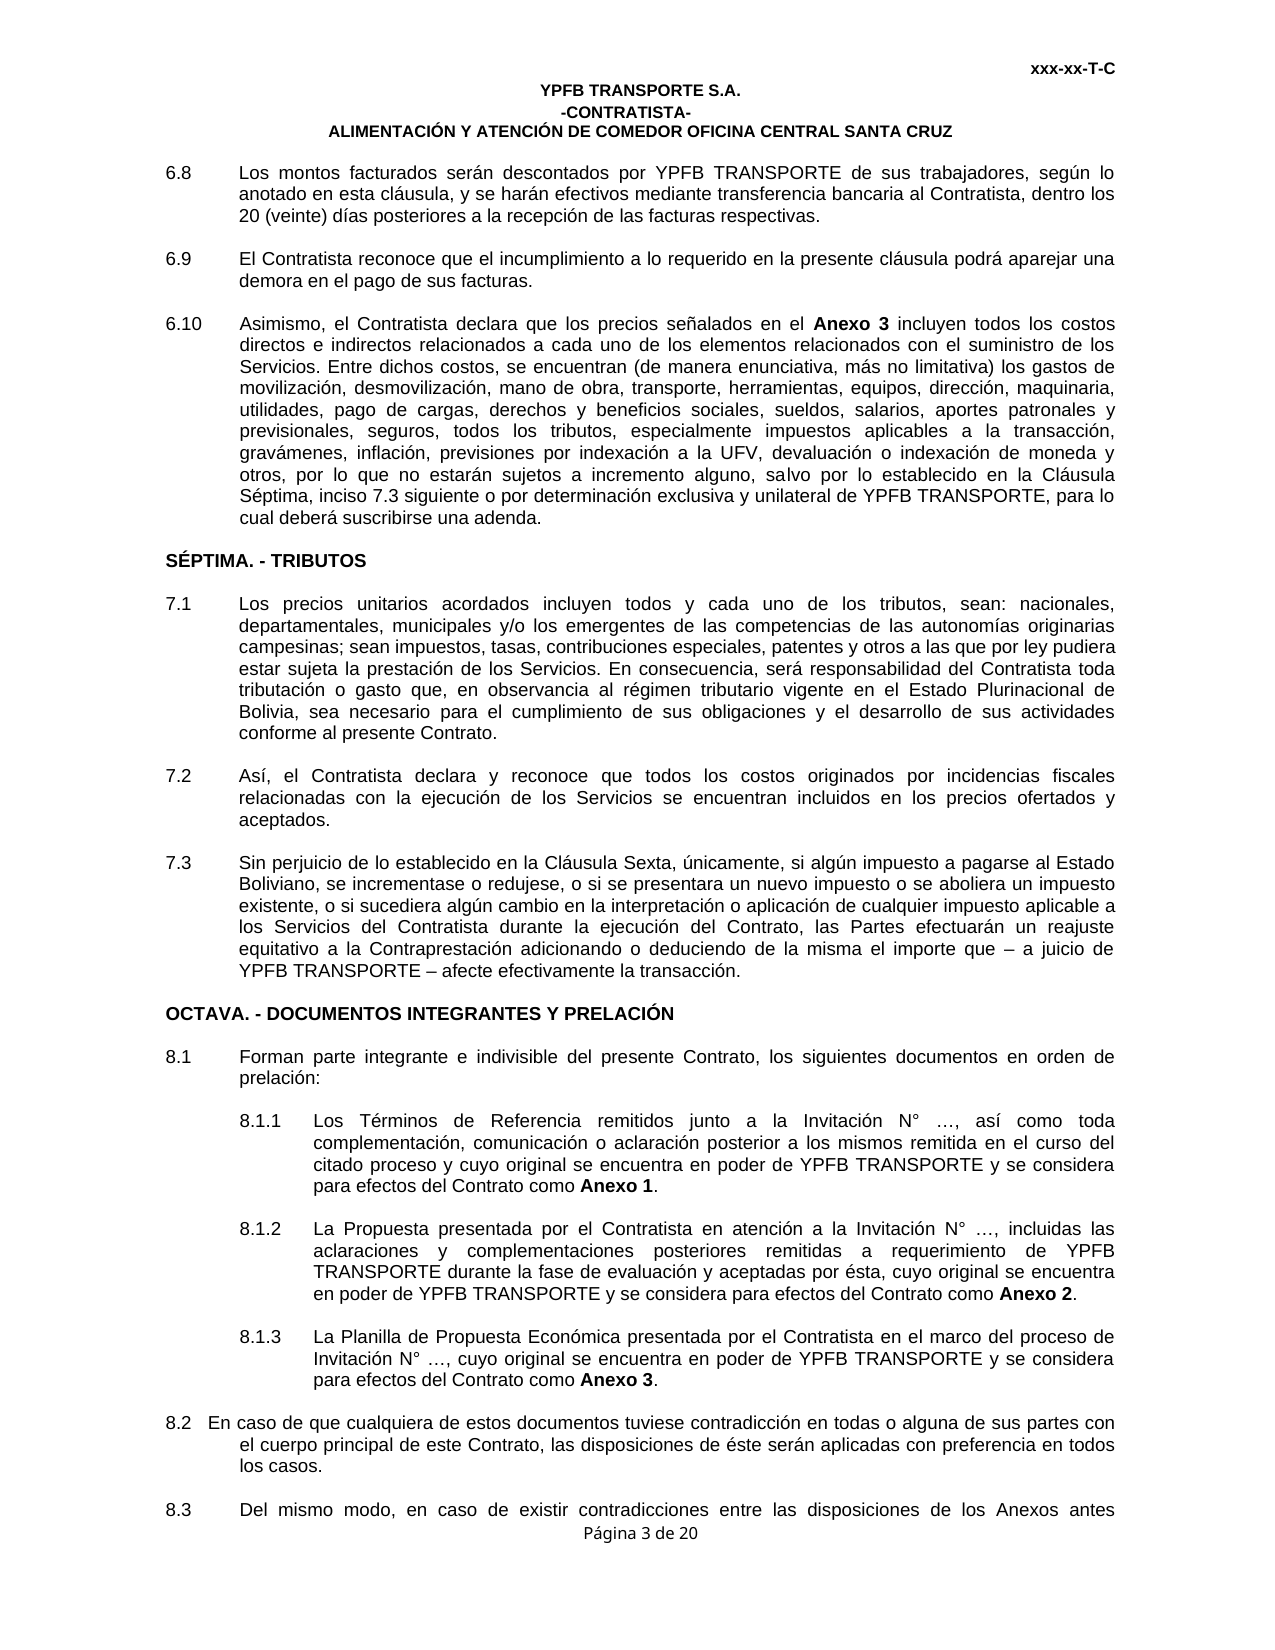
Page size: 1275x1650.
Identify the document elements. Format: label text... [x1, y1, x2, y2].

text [165, 1498, 1116, 1520]
text OCTAVA. - Documentos integrantes y prelación [165, 1002, 1116, 1024]
text 7.1 Los precios unitarios acordados incluyen todos y cada uno de los tributos, sean: nacionales, departamentales, municipales y/o los emergentes de las competencias de las autonomías originarias campesinas; sean impuestos, tasas, contribuciones especiales, patentes y otros a las que por ley pudiera estar sujeta la prestación de los Servicios. En consecuencia, será responsabilidad del Contratista toda tributación o gasto que, en observancia al régimen tributario vigente en el Estado Plurinacional de Bolivia, sea necesario para el cumplimiento de sus obligaciones y el desarrollo de sus actividades conforme al presente Contrato. [165, 593, 1116, 744]
list La Planilla de Propuesta Económica presentada por el Contratista en el marco del proceso de Invitación N° …, cuyo original se encuentra en poder de YPFB TRANSPORTE y se considera para efectos del Contrato como Anexo 3. [239, 1326, 1116, 1391]
text 8.1.1 Los Términos de Referencia remitidos junto a la Invitación N° …, así como toda complementación, comunicación o aclaración posterior a los mismos remitida en el curso del citado proceso y cuyo original se encuentra en poder de YPFB TRANSPORTE y se considera para efectos del Contrato como Anexo 1. [239, 1110, 1116, 1197]
text SÉPTIMA. - Tributos [165, 550, 1116, 571]
list En caso de que cualquiera de estos documentos tuviese contradicción en todas o alguna de sus partes con el cuerpo principal de este Contrato, las disposiciones de éste serán aplicadas con preferencia en todos los casos. [165, 1412, 1116, 1477]
text 8.1 Forman parte integrante e indivisible del presente Contrato, los siguientes documentos en orden de prelación: [165, 1046, 1116, 1089]
text 7.3 Sin perjuicio de lo establecido en la Cláusula Sexta, únicamente, si algún impuesto a pagarse al Estado Boliviano, se incrementase o redujese, o si se presentara un nuevo impuesto o se aboliera un impuesto existente, o si sucediera algún cambio en la interpretación o aplicación de cualquier impuesto aplicable a los Servicios del Contratista durante la ejecución del Contrato, las Partes efectuarán un reajuste equitativo a la Contraprestación adicionando o deduciendo de la misma el importe que – a juicio de YPFB TRANSPORTE – afecte efectivamente la transacción. [165, 852, 1116, 981]
text 6.9 El Contratista reconoce que el incumplimiento a lo requerido en la presente cláusula podrá aparejar una demora en el pago de sus facturas. [165, 248, 1116, 291]
text 7.2 Así, el Contratista declara y reconoce que todos los costos originados por incidencias fiscales relacionadas con la ejecución de los Servicios se encuentran incluidos en los precios ofertados y aceptados. [165, 765, 1116, 830]
list La Propuesta presentada por el Contratista en atención a la Invitación N° …, incluidas las aclaraciones y complementaciones posteriores remitidas a requerimiento de YPFB TRANSPORTE durante la fase de evaluación y aceptadas por ésta, cuyo original se encuentra en poder de YPFB TRANSPORTE y se considera para efectos del Contrato como Anexo 2. [239, 1218, 1116, 1304]
list Asimismo, el Contratista declara que los precios señalados en el Anexo 3 incluyen todos los costos directos e indirectos relacionados a cada uno de los elementos relacionados con el suministro de los Servicios. Entre dichos costos, se encuentran (de manera enunciativa, más no limitativa) los gastos de movilización, desmovilización, mano de obra, transporte, herramientas, equipos, dirección, maquinaria, utilidades, pago de cargas, derechos y beneficios sociales, sueldos, salarios, aportes patronales y previsionales, seguros, todos los tributos, especialmente impuestos aplicables a la transacción, gravámenes, inflación, previsiones por indexación a la UFV, devaluación o indexación de moneda y otros, por lo que no estarán sujetos a incremento alguno, salvo por lo establecido en la Cláusula Séptima, inciso 7.3 siguiente o por determinación exclusiva y unilateral de YPFB TRANSPORTE, para lo cual deberá suscribirse una adenda. [165, 312, 1116, 528]
text 6.8 Los montos facturados serán descontados por YPFB TRANSPORTE de sus trabajadores, según lo anotado en esta cláusula, y se harán efectivos mediante transferencia bancaria al Contratista, dentro los 20 (veinte) días posteriores a la recepción de las facturas respectivas. [165, 162, 1116, 226]
